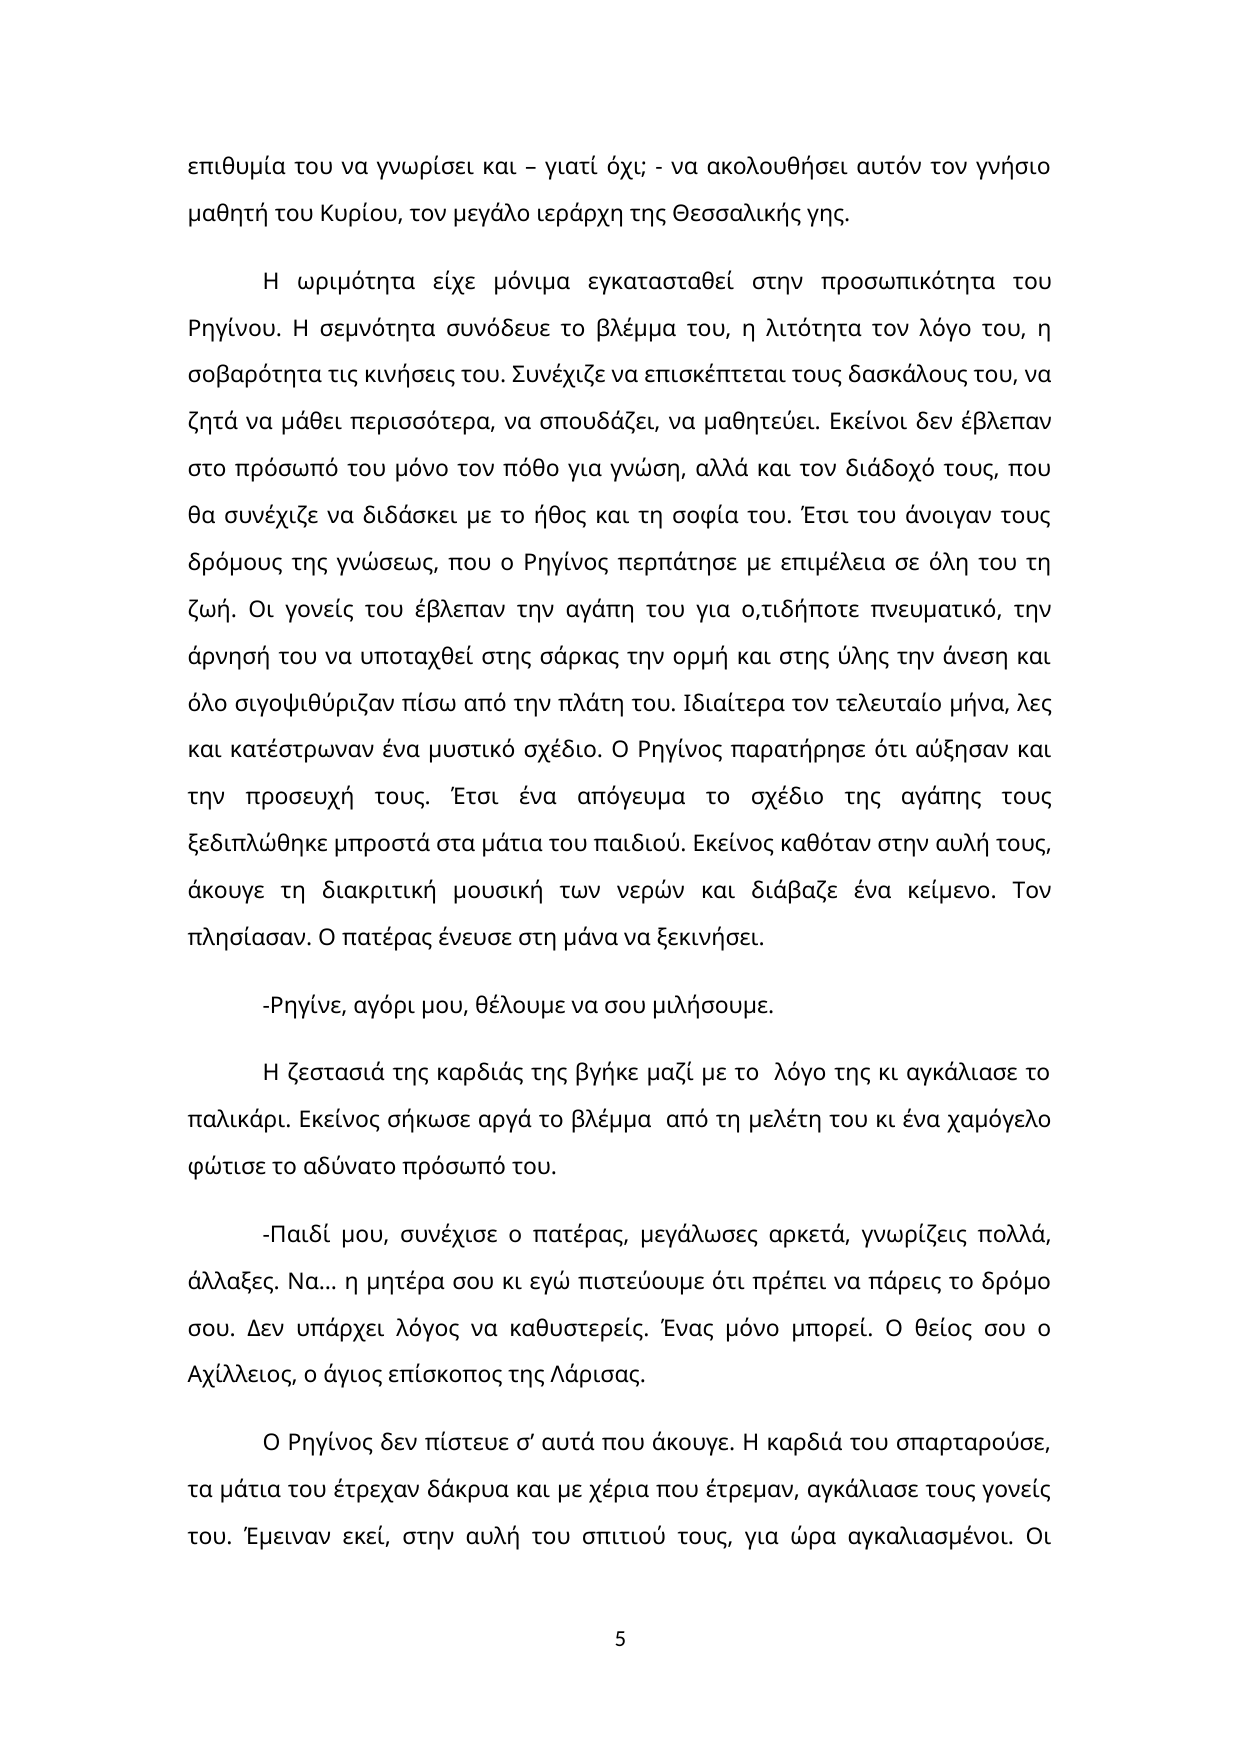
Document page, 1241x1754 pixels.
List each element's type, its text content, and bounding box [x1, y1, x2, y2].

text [187, 1426, 1053, 1551]
text -Παιδί μου, συνέχισε ο πατέρας, μεγάλωσες αρκετά, γνωρίζεις πολλά, άλλαξες. Να… η μητέρα σου κι εγώ πιστεύουμε ότι πρέπει να πάρεις το δρόμο σου. Δεν υπάρχει λόγος να καθυστερείς. Ένας μόνο μπορεί. Ο θείος σου ο Αχίλλειος, ο άγιος επίσκοπος της Λάρισας. [187, 1218, 1053, 1389]
text Η ζεστασιά της καρδιάς της βγήκε μαζί με το λόγο της κι αγκάλιασε το παλικάρι. Εκείνος σήκωσε αργά το βλέμμα από τη μελέτη του κι ένα χαμόγελο φώτισε το αδύνατο πρόσωπό του. [187, 1056, 1053, 1181]
text Η ωριμότητα είχε μόνιμα εγκατασταθεί στην προσωπικότητα του Ρηγίνου. Η σεμνότητα συνόδευε το βλέμμα του, η λιτότητα τον λόγο του, η σοβαρότητα τις κινήσεις του. Συνέχιζε να επισκέπτεται τους δασκάλους του, να ζητά να μάθει περισσότερα, να σπουδάζει, να μαθητεύει. Εκείνοι δεν έβλεπαν στο πρόσωπό του μόνο τον πόθο για γνώση, αλλά και τον διάδοχό τους, που θα συνέχιζε να διδάσκει με το ήθος και τη σοφία του. Έτσι του άνοιγαν τους δρόμους της γνώσεως, που ο Ρηγίνος περπάτησε με επιμέλεια σε όλη του τη ζωή. Οι γονείς του έβλεπαν την αγάπη του για ο,τιδήποτε πνευματικό, την άρνησή του να υποταχθεί στης σάρκας την ορμή και στης ύλης την άνεση και όλο σιγοψιθύριζαν πίσω από την πλάτη του. Ιδιαίτερα τον τελευταίο μήνα, λες και κατέστρωναν ένα μυστικό σχέδιο. Ο Ρηγίνος παρατήρησε ότι αύξησαν και την προσευχή τους. Έτσι ένα απόγευμα το σχέδιο της αγάπης τους ξεδιπλώθηκε μπροστά στα μάτια του παιδιού. Εκείνος καθόταν στην αυλή τους, άκουγε τη διακριτική μουσική των νερών και διάβαζε ένα κείμενο. Τον πλησίασαν. Ο πατέρας ένευσε στη μάνα να ξεκινήσει. [187, 264, 1053, 952]
text -Ρηγίνε, αγόρι μου, θέλουμε να σου μιλήσουμε. [187, 988, 1053, 1020]
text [187, 150, 1053, 228]
